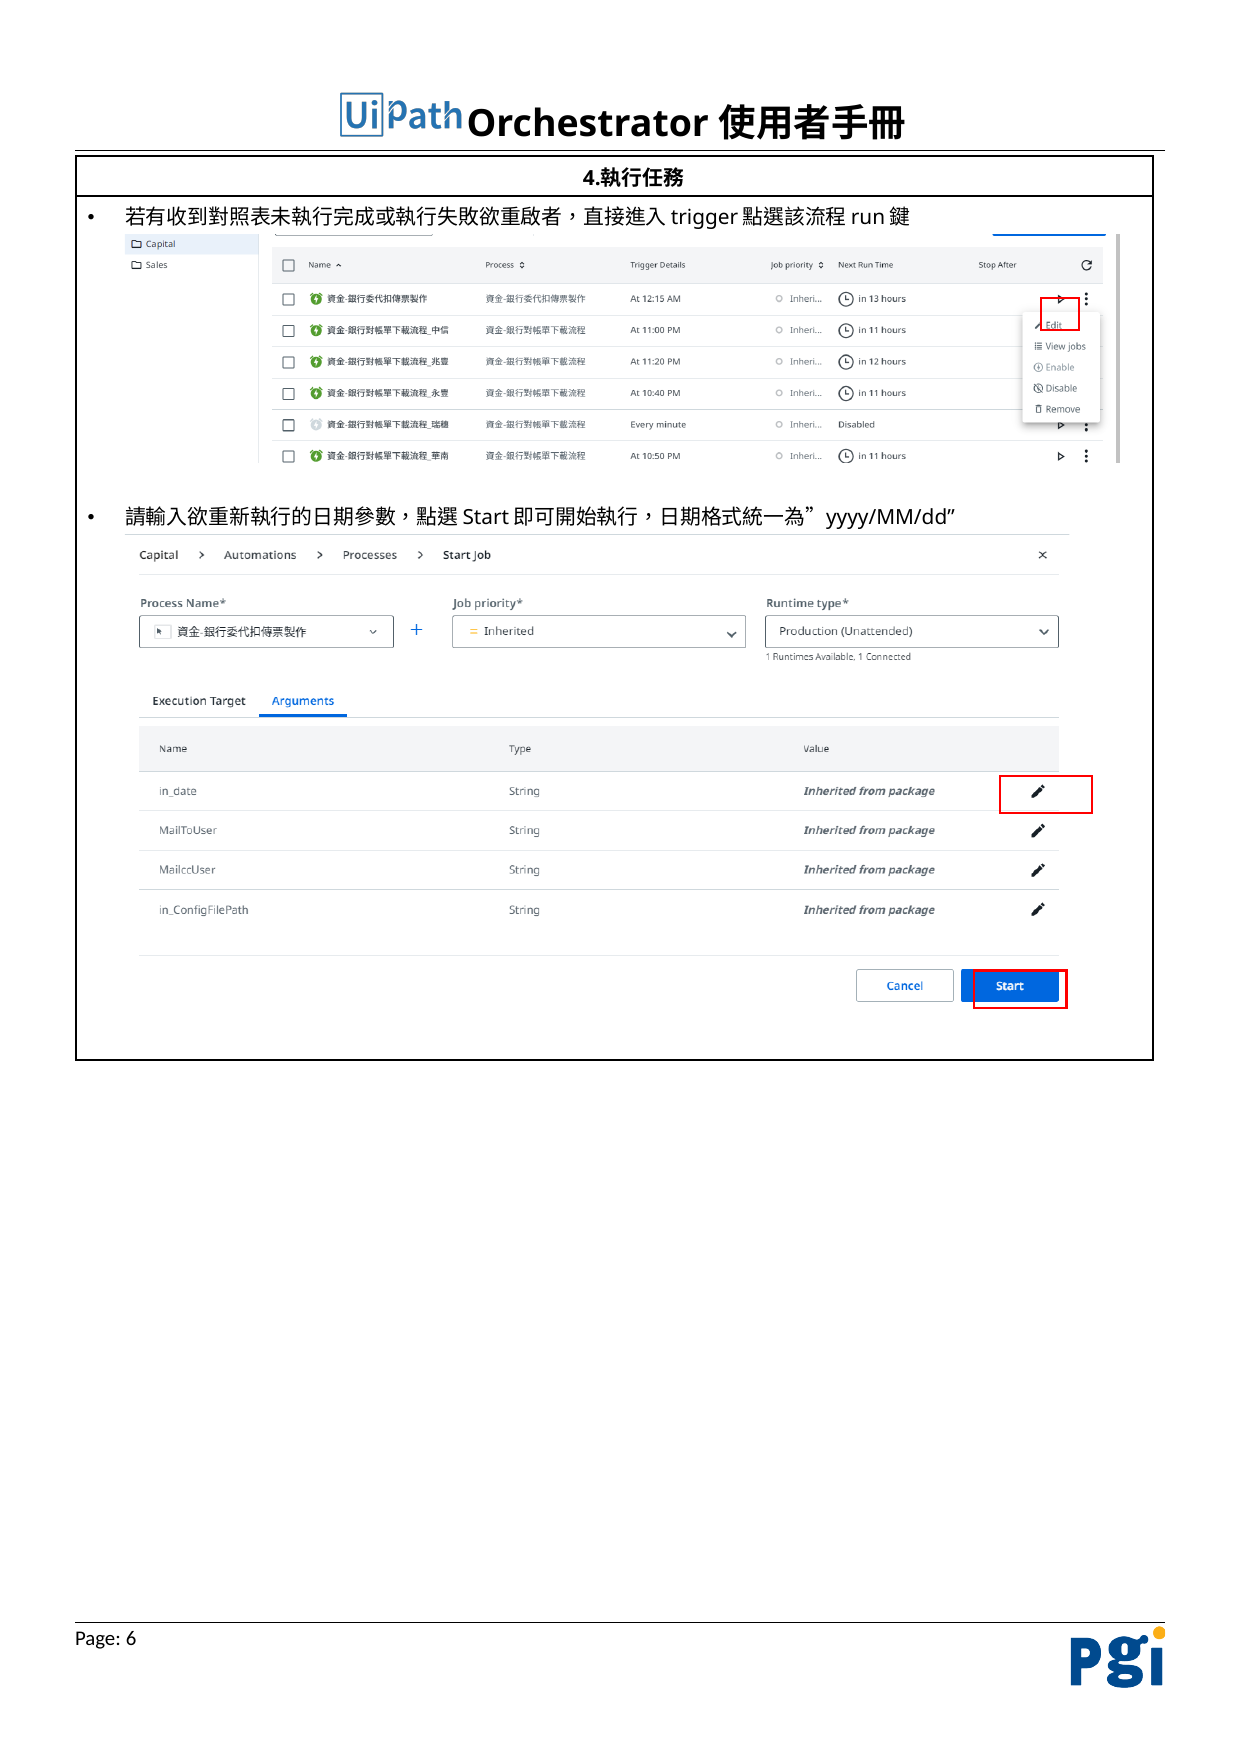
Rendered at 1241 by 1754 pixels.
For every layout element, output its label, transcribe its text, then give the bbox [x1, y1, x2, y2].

table_header 4.執行任務 [77, 157, 1152, 195]
picture [124, 534, 1070, 1014]
picture [1070, 1626, 1166, 1688]
picture [124, 234, 1120, 463]
table_cell 若有收到對照表未執行完成或執行失敗欲重啟者，直接進入trigger點選該流程run鍵 請輸入欲重新執行的日期參數，點選Start即可開始執行，日期格式統一為”yyyy/MM/dd” [77, 197, 1152, 1059]
picture [1001, 777, 1070, 812]
picture [334, 88, 467, 137]
